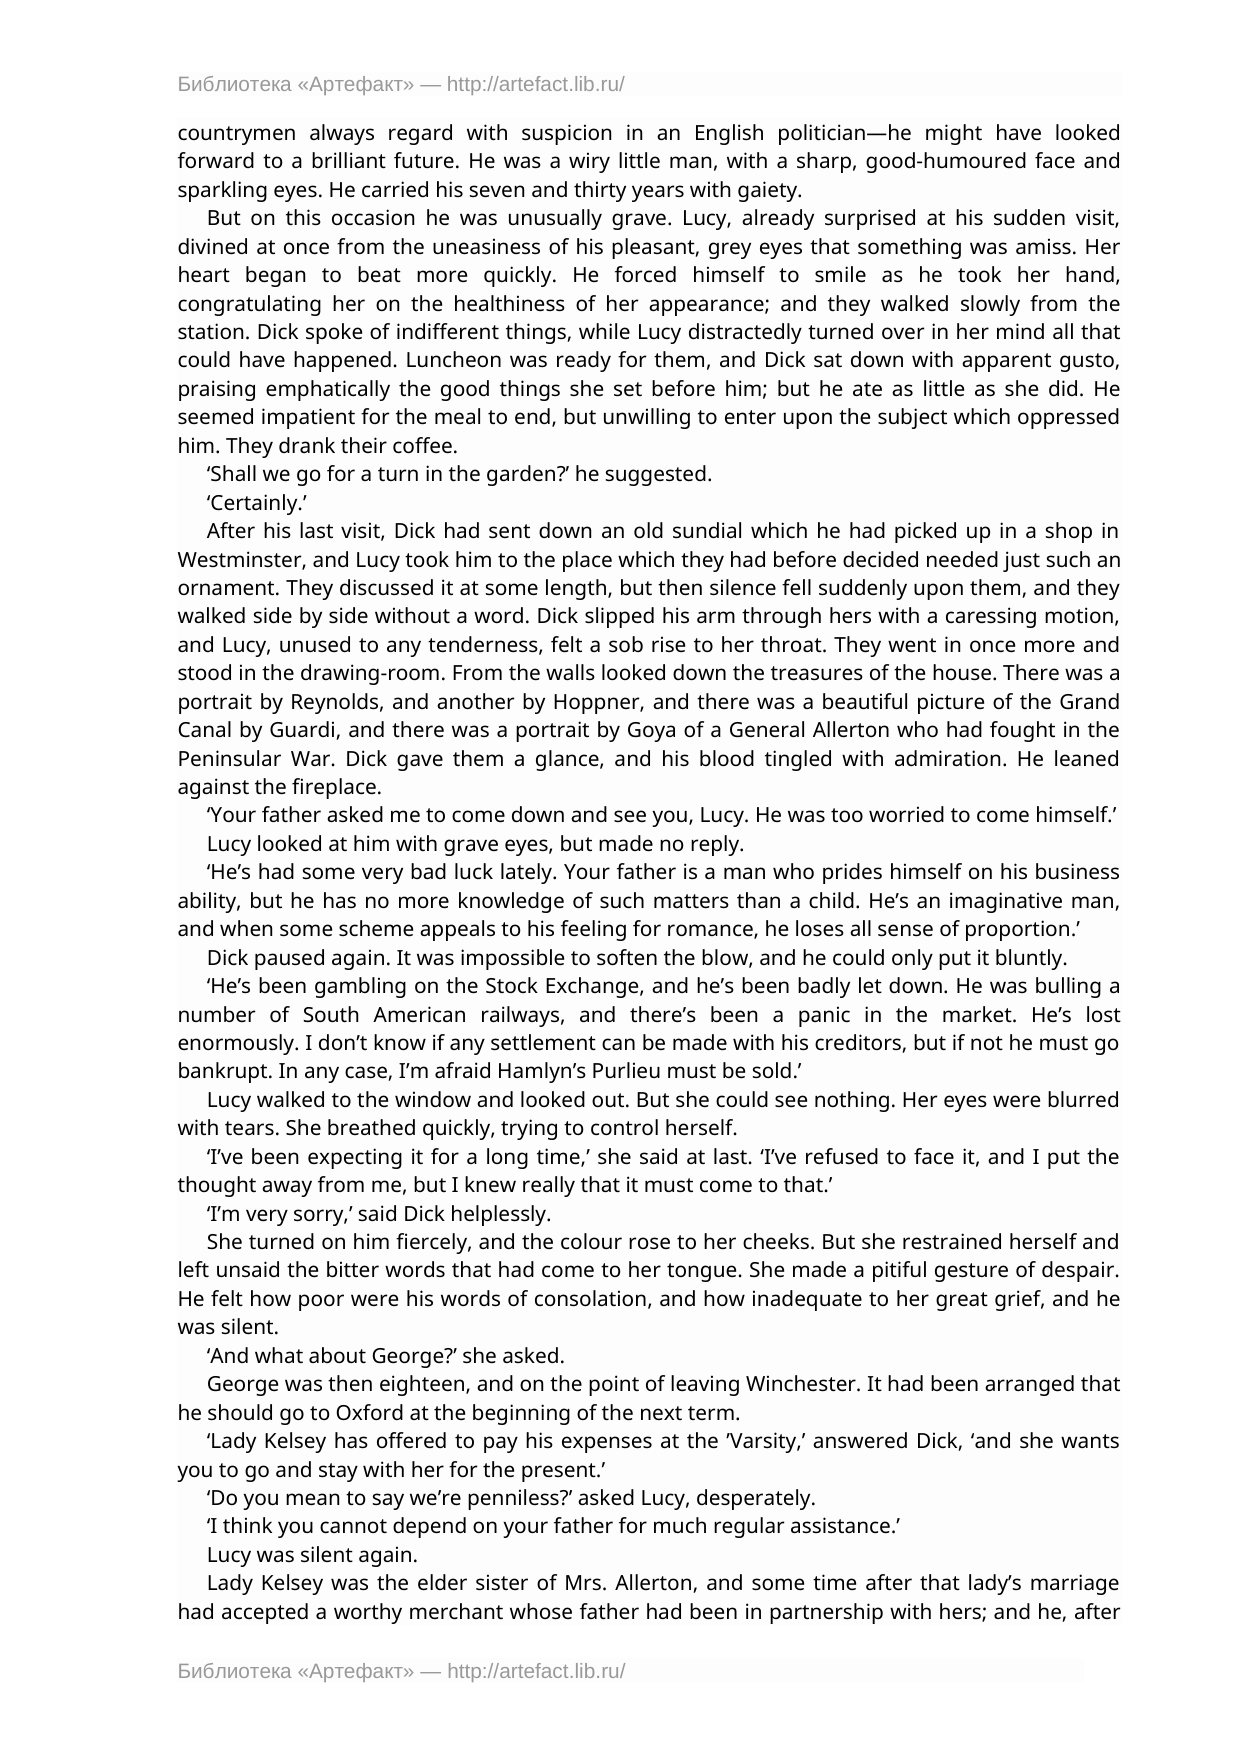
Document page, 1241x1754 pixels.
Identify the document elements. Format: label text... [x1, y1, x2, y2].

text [177, 118, 1122, 203]
text ‘He’s had some very bad luck lately. Your father is a man who prides himself on his business ability, but he has no more knowledge of such matters than a child. He’s an imaginative man, and when some scheme appeals to his feeling for romance, he loses all sense of proportion.’ [177, 857, 1122, 943]
text ‘I’ve been expecting it for a long time,’ she said at last. ‘I’ve refused to face it, and I put the thought away from me, but I knew really that it must come to that.’ [177, 1142, 1122, 1199]
text Lucy was silent again. [177, 1540, 1122, 1568]
text Lucy looked at him with grave eyes, but made no reply. [177, 829, 1122, 857]
text But on this occasion he was unusually grave. Lucy, already surprised at his sudden visit, divined at once from the uneasiness of his pleasant, grey eyes that something was amiss. Her heart began to beat more quickly. He forced himself to smile as he took her hand, congratulating her on the healthiness of her appearance; and they walked slowly from the station. Dick spoke of indifferent things, while Lucy distractedly turned over in her mind all that could have happened. Luncheon was ready for them, and Dick sat down with apparent gusto, praising emphatically the good things she set before him; but he ate as little as she did. He seemed impatient for the meal to end, but unwilling to enter upon the subject which oppressed him. They drank their coffee. [177, 203, 1122, 459]
text ‘Your father asked me to come down and see you, Lucy. He was too worried to come himself.’ [177, 801, 1122, 829]
text After his last visit, Dick had sent down an old sundial which he had picked up in a shop in Westminster, and Lucy took him to the place which they had before decided needed just such an ornament. They discussed it at some length, but then silence fell suddenly upon them, and they walked side by side without a word. Dick slipped his arm through hers with a caressing motion, and Lucy, unused to any tenderness, felt a sob rise to her throat. They went in once more and stood in the drawing-room. From the walls looked down the treasures of the house. There was a portrait by Reynolds, and another by Hoppner, and there was a beautiful picture of the Grand Canal by Guardi, and there was a portrait by Goya of a General Allerton who had fought in the Peninsular War. Dick gave them a glance, and his blood tingled with admiration. He leaned against the fireplace. [177, 516, 1122, 801]
text ‘Lady Kelsey has offered to pay his expenses at the ’Varsity,’ answered Dick, ‘and she wants you to go and stay with her for the present.’ [177, 1426, 1122, 1483]
text ‘Shall we go for a turn in the garden?’ he suggested. [177, 459, 1122, 488]
text ‘And what about George?’ she asked. [177, 1341, 1122, 1369]
text ‘I’m very sorry,’ said Dick helplessly. [177, 1199, 1122, 1227]
text ‘He’s been gambling on the Stock Exchange, and he’s been badly let down. He was bulling a number of South American railways, and there’s been a panic in the market. He’s lost enormously. I don’t know if any settlement can be made with his creditors, but if not he must go bankrupt. In any case, I’m afraid Hamlyn’s Purlieu must be sold.’ [177, 971, 1122, 1085]
text ‘Certainly.’ [177, 488, 1122, 516]
text Lucy walked to the window and looked out. But she could see nothing. Her eyes were blurred with tears. She breathed quickly, trying to control herself. [177, 1085, 1122, 1142]
text ‘I think you cannot depend on your father for much regular assistance.’ [177, 1512, 1122, 1540]
text Dick paused again. It was impossible to soften the blow, and he could only put it bluntly. [177, 943, 1122, 971]
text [177, 1568, 1122, 1625]
text George was then eighteen, and on the point of leaving Winchester. It had been arranged that he should go to Oxford at the beginning of the next term. [177, 1369, 1122, 1426]
text She turned on him fiercely, and the colour rose to her cheeks. But she restrained herself and left unsaid the bitter words that had come to her tongue. She made a pitiful gesture of despair. He felt how poor were his words of consolation, and how inadequate to her great grief, and he was silent. [177, 1227, 1122, 1341]
text ‘Do you mean to say we’re penniless?’ asked Lucy, desperately. [177, 1483, 1122, 1512]
